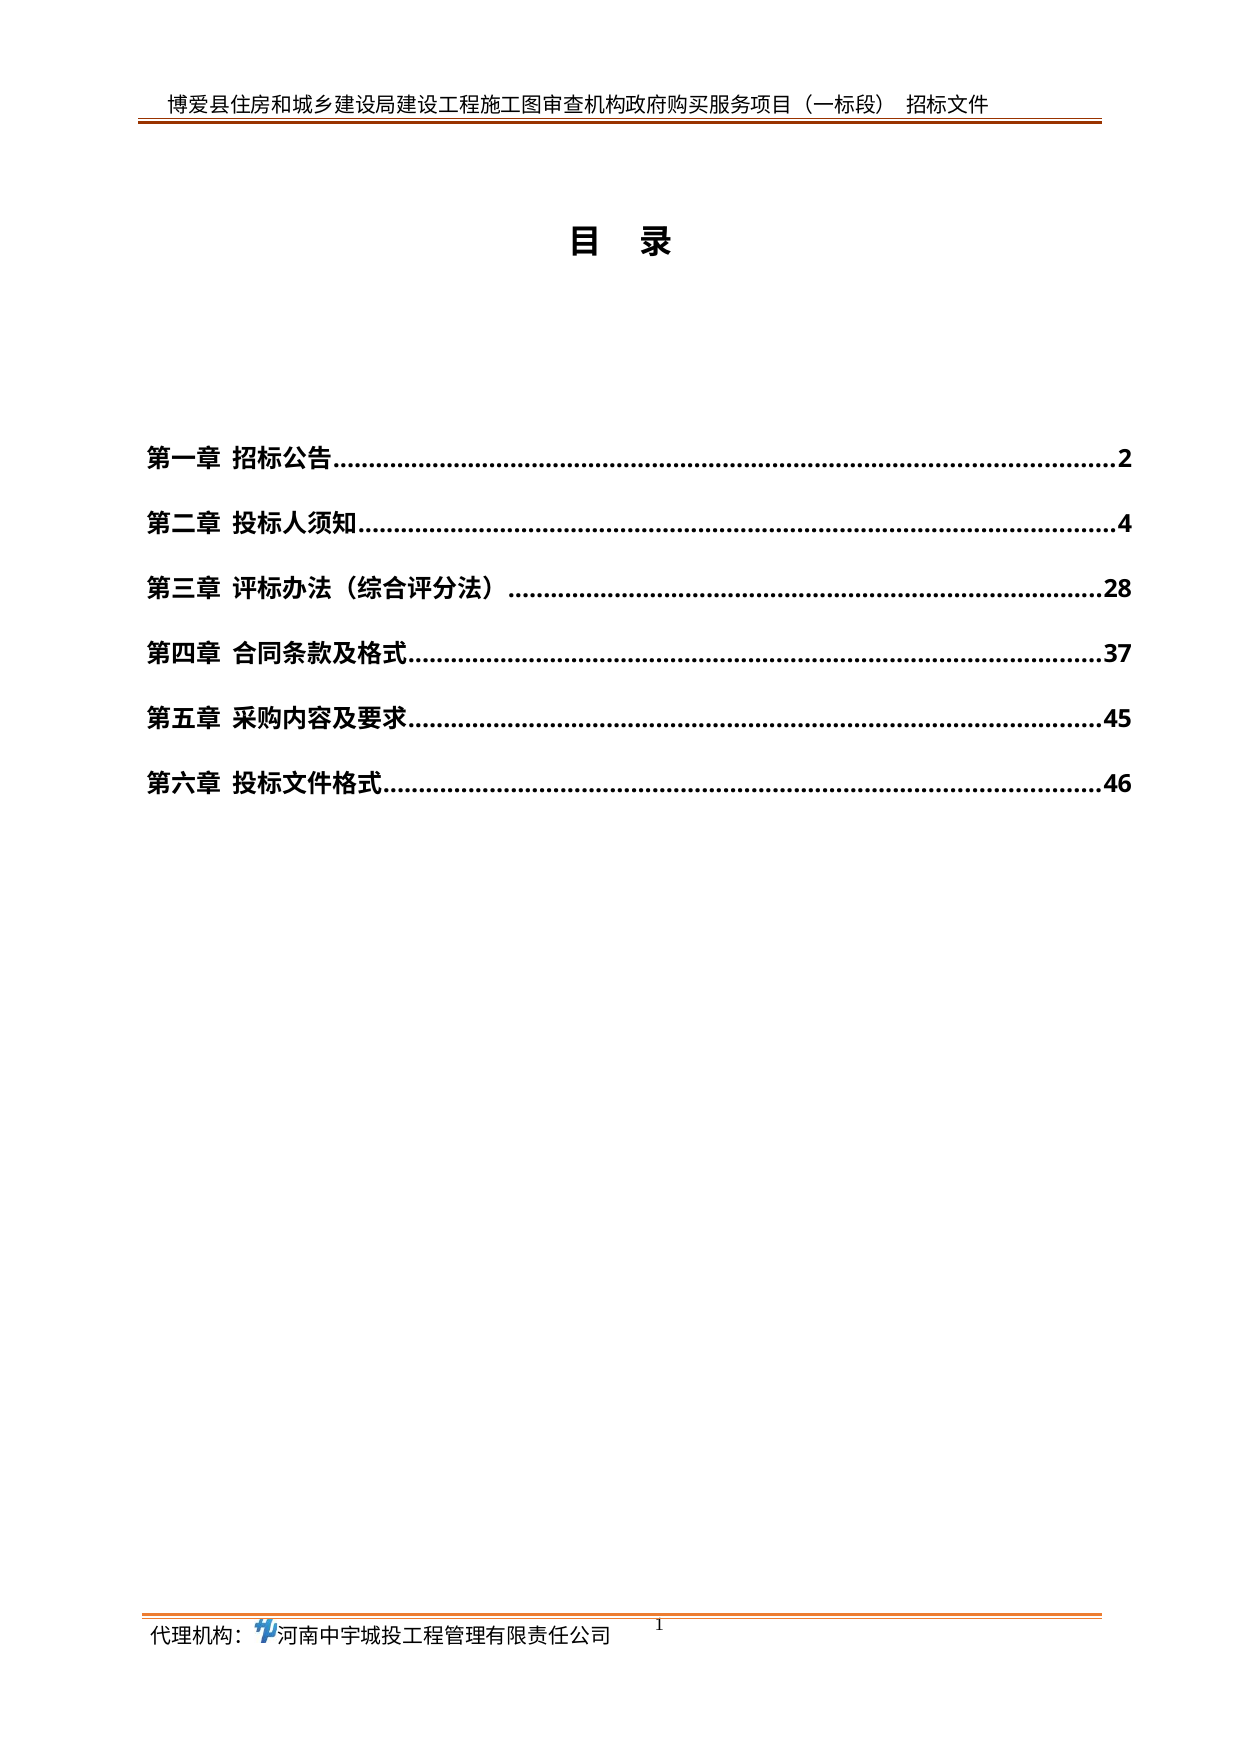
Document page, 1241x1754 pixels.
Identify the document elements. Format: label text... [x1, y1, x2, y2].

text 第一章 招标公告 2 [146, 424, 1094, 489]
text 第三章 评标办法（综合评分法） 28 [146, 554, 1094, 619]
text 目 录 [146, 207, 1094, 272]
text 第二章 投标人须知 4 [146, 489, 1094, 554]
text 第六章 投标文件格式 46 [146, 749, 1094, 814]
text 第四章 合同条款及格式 37 [146, 619, 1094, 684]
picture [254, 1619, 278, 1643]
text 第五章 采购内容及要求 45 [146, 684, 1094, 749]
